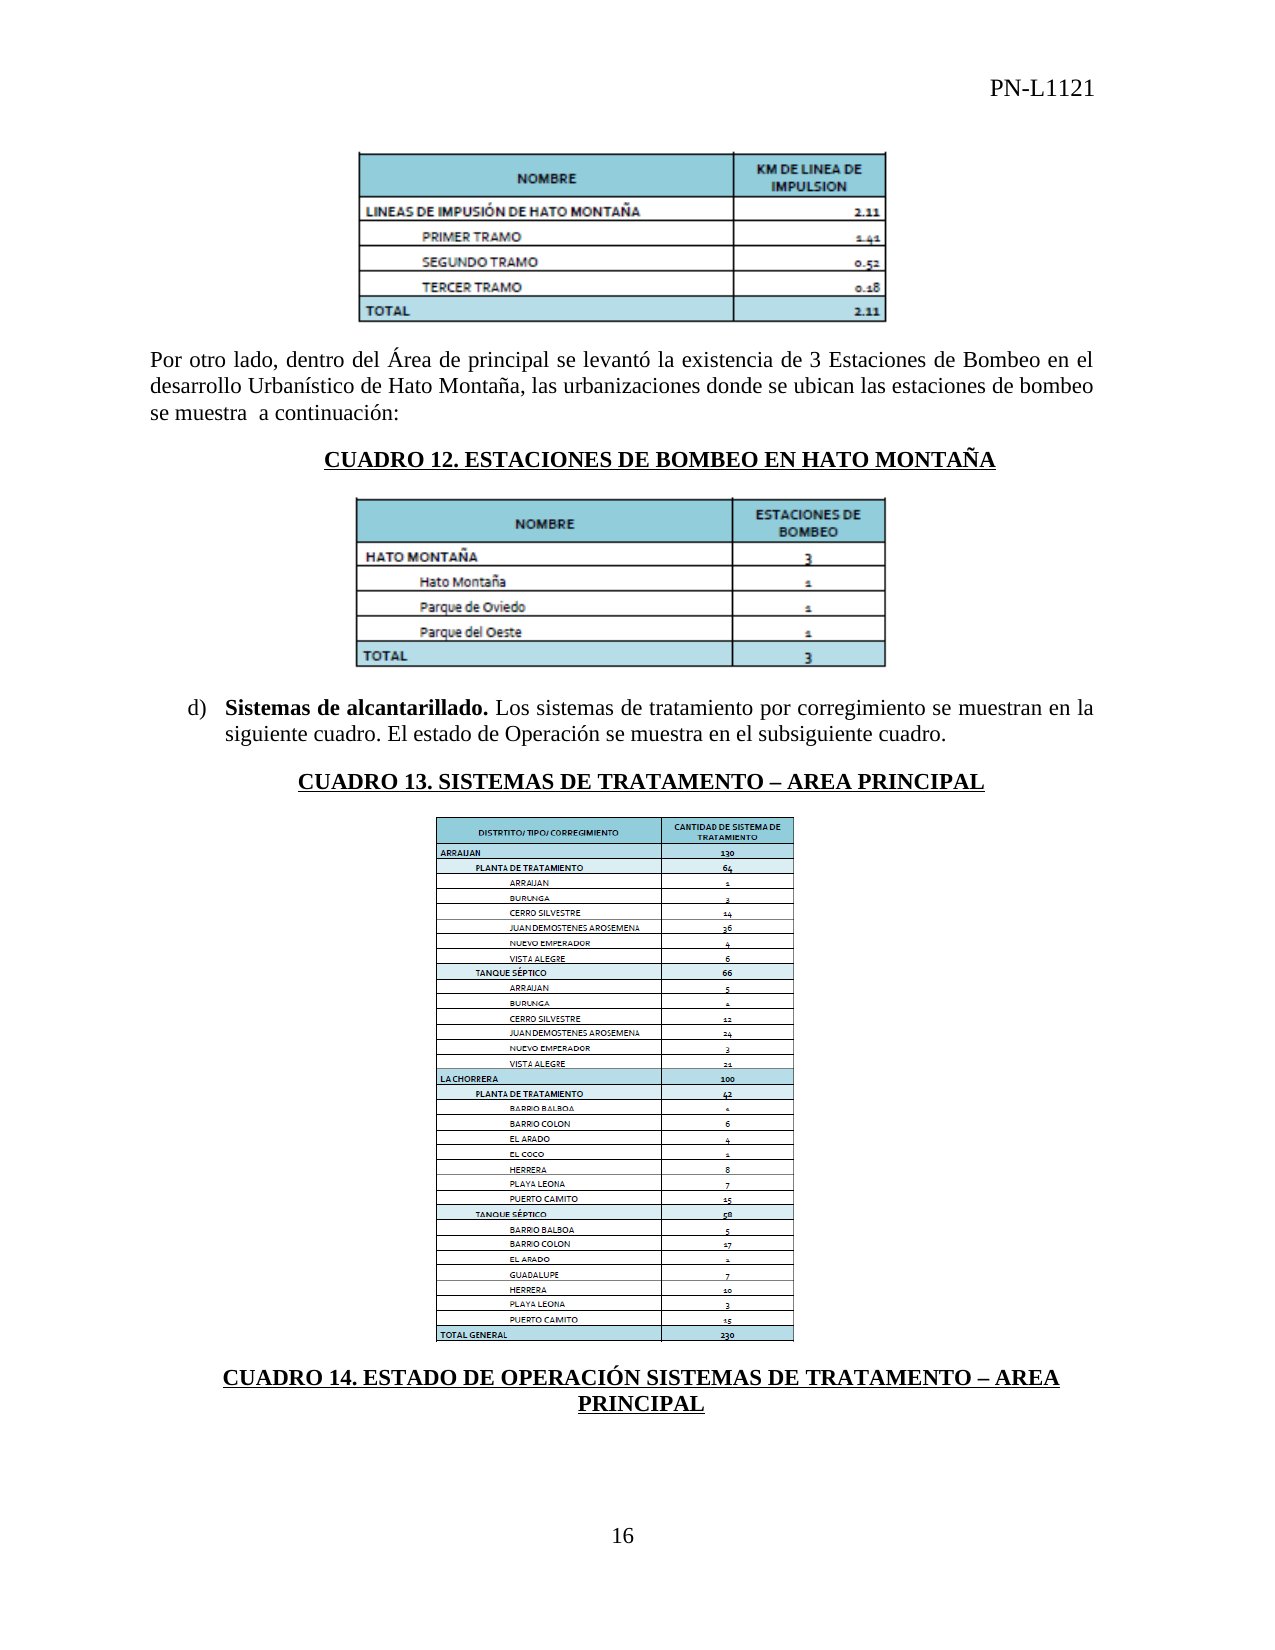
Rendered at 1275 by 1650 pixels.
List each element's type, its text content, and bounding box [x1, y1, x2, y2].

text CUADRO 14. ESTADO DE OPERACIÓN SISTEMAS DE TRATAMENTO – AREA PRINCIPAL [187, 1364, 1095, 1417]
text Por otro lado, dentro del Área de principal se levantó la existencia de 3 Estaciones de Bombeo en el desarrollo Urbanístico de Hato Montaña, las urbanizaciones donde se ubican las estaciones de bombeo se muestra a continuación: [150, 346, 1095, 425]
text CUADRO 13. SISTEMAS DE TRATAMENTO – AREA PRINCIPAL [187, 768, 1095, 794]
list Sistemas de alcantarillado. Los sistemas de tratamiento por corregimiento se muestran en la siguiente cuadro. El estado de Operación se muestra en el subsiguiente cuadro. [187, 694, 1095, 747]
list CUADRO 12. ESTACIONES DE BOMBEO EN HATO MONTAÑA [225, 446, 1095, 472]
